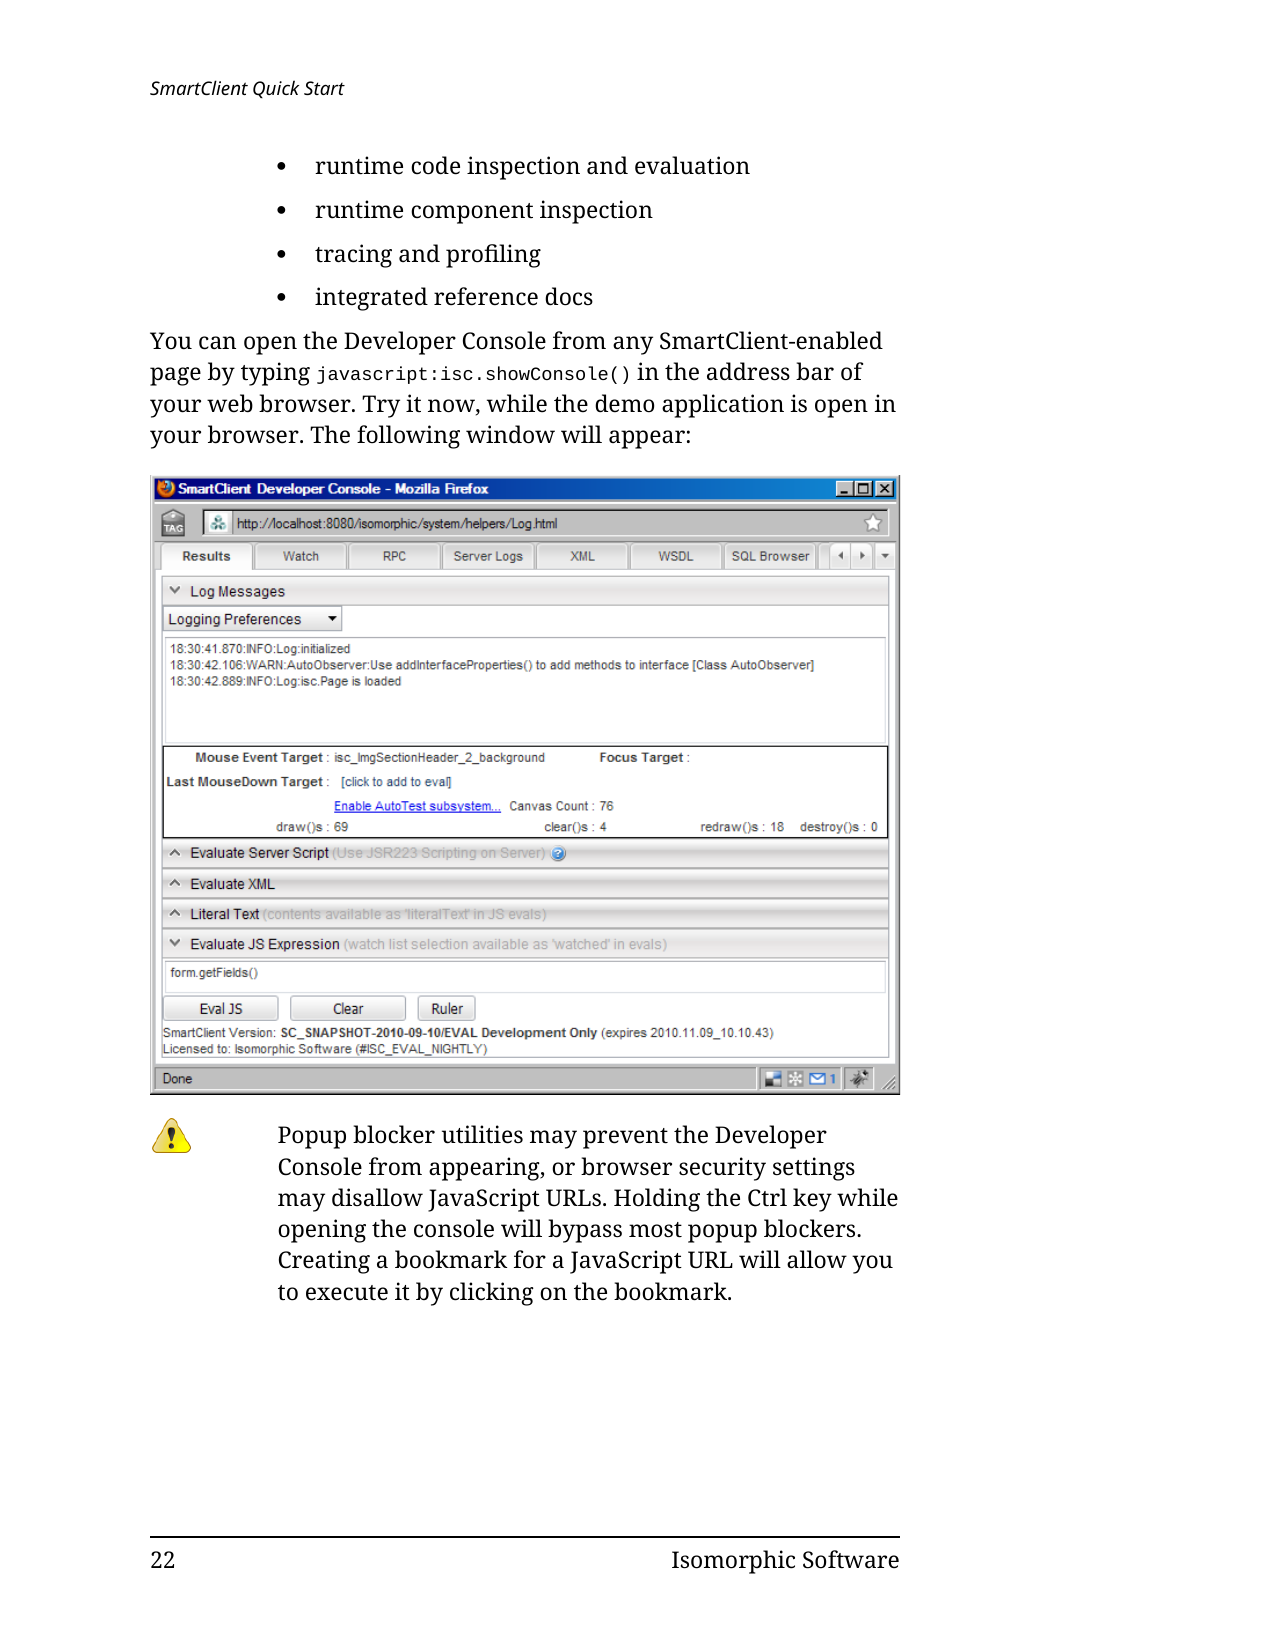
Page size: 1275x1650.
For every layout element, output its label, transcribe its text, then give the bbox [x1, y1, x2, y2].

text tracing and profiling [277, 237, 900, 269]
picture [150, 1114, 192, 1156]
text runtime component inspection [277, 194, 900, 225]
text runtime code inspection and evaluation [277, 150, 900, 181]
text Popup blocker utilities may prevent the Developer Console from appearing, or browser security settings may disallow JavaScript URLs. Holding the Ctrl key while opening the console will bypass most popup blockers. Creating a bookmark for a JavaScript URL will allow you to execute it by clicking on the bookmark. [277, 1119, 900, 1307]
text integrated reference docs [277, 281, 900, 312]
text You can open the Developer Console from any SmartClient-enabled page by typing javascript:isc.showConsole() in the address bar of your web browser. Try it now, while the demo application is open in your browser. The following window will appear: [150, 325, 900, 450]
picture [150, 475, 901, 1095]
